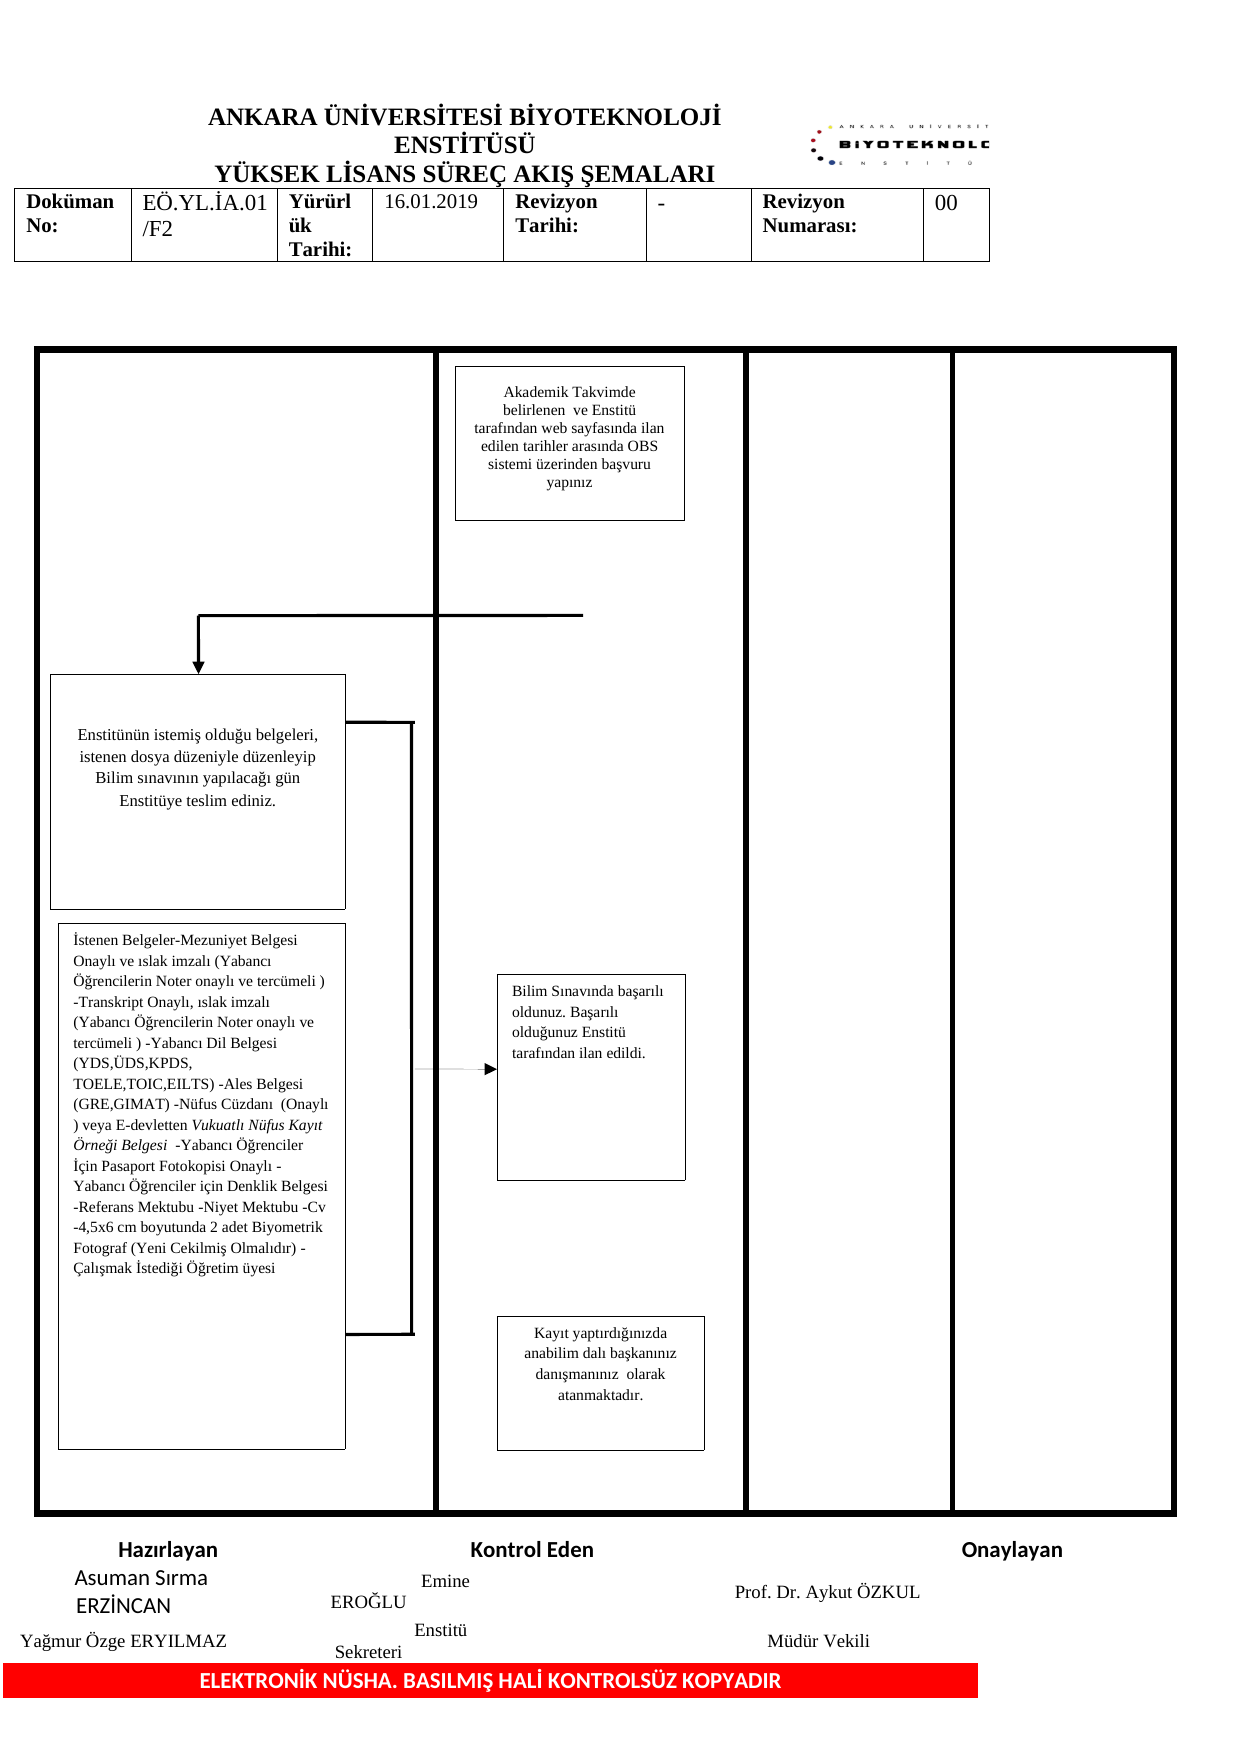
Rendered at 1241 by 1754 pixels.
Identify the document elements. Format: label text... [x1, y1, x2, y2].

table_cell [749, 353, 950, 1510]
table_cell [955, 353, 1171, 1510]
table_cell [439, 353, 743, 1510]
picture [809, 123, 990, 167]
table_cell , [40, 353, 433, 1510]
